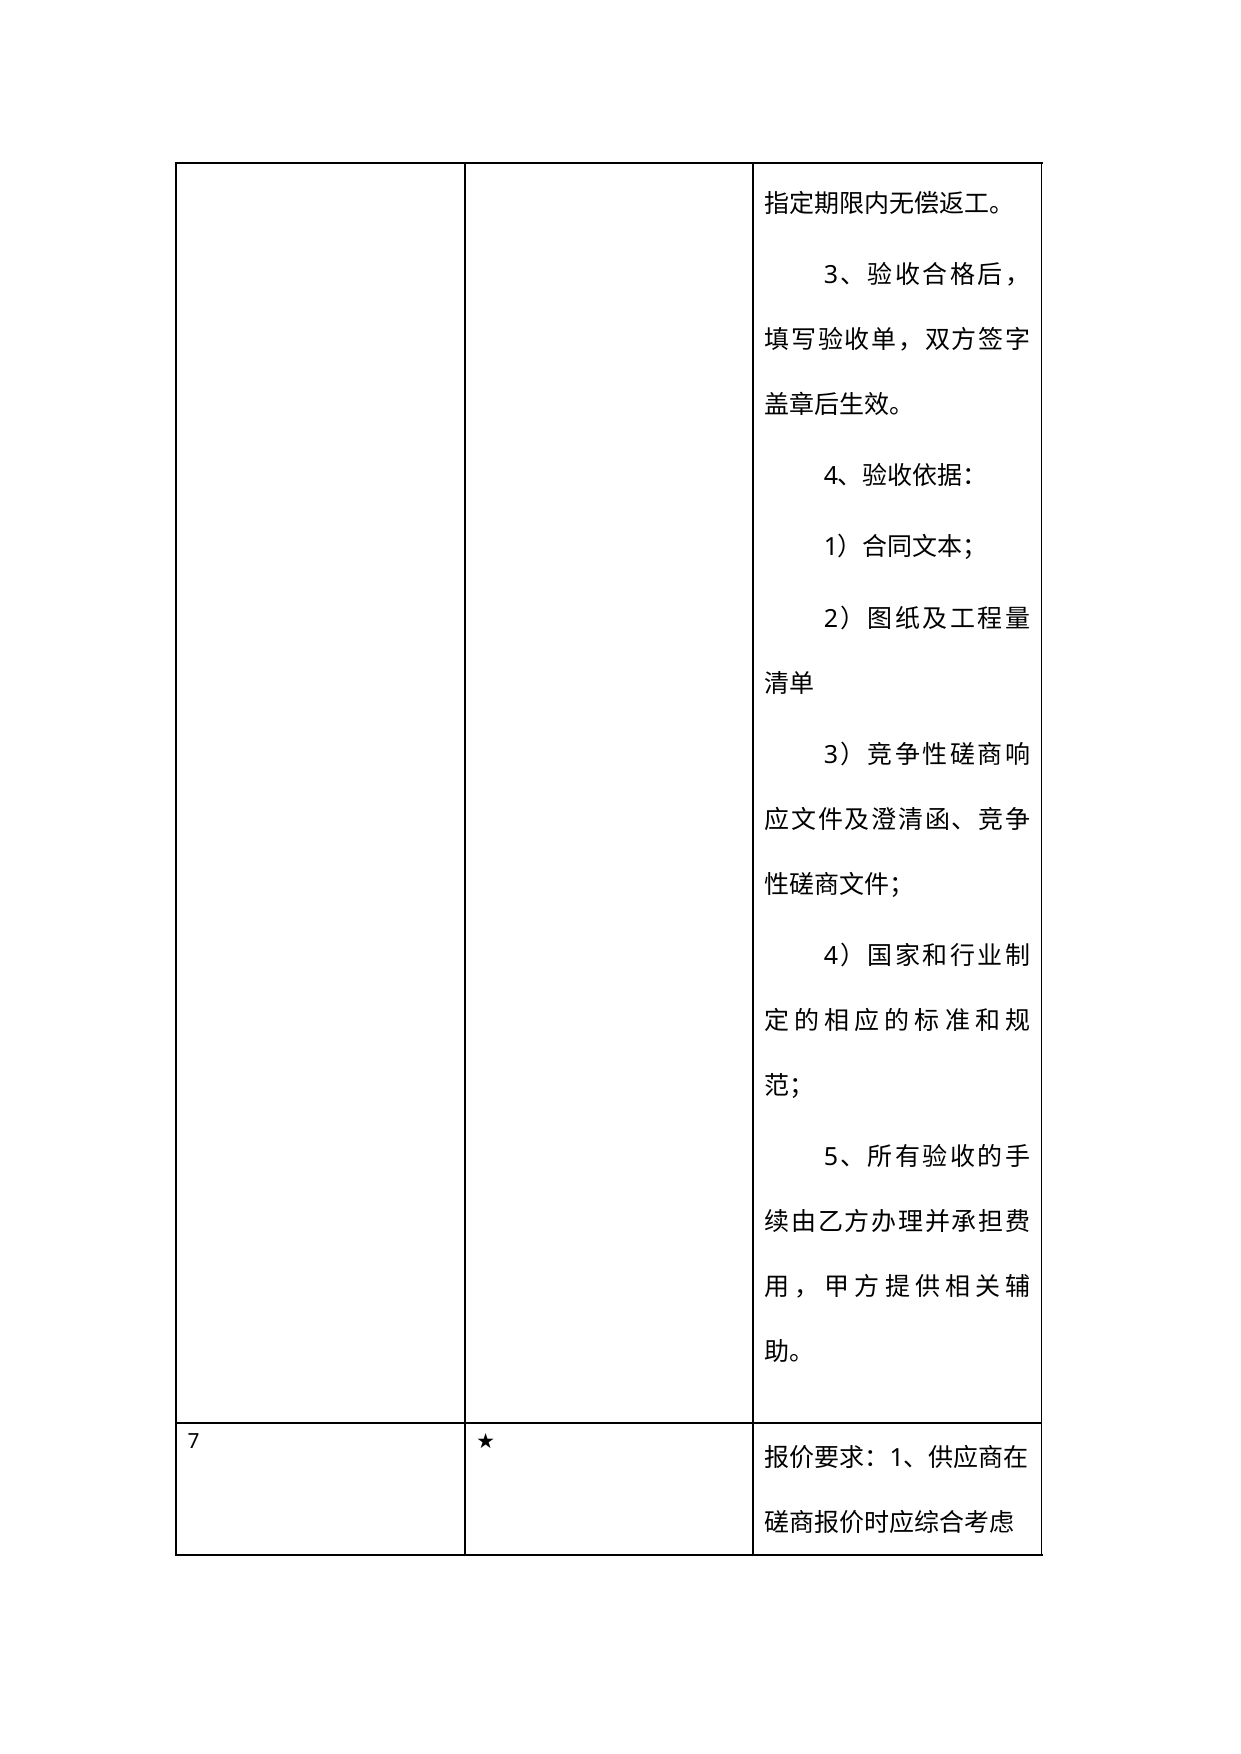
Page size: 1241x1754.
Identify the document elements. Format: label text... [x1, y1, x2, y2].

table_cell 7 [177, 1424, 464, 1554]
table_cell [754, 1424, 1041, 1554]
table_cell ★ [466, 1424, 752, 1554]
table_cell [754, 164, 1041, 1422]
table_cell 6 [177, 164, 464, 1422]
table_cell ★ [466, 164, 752, 1422]
